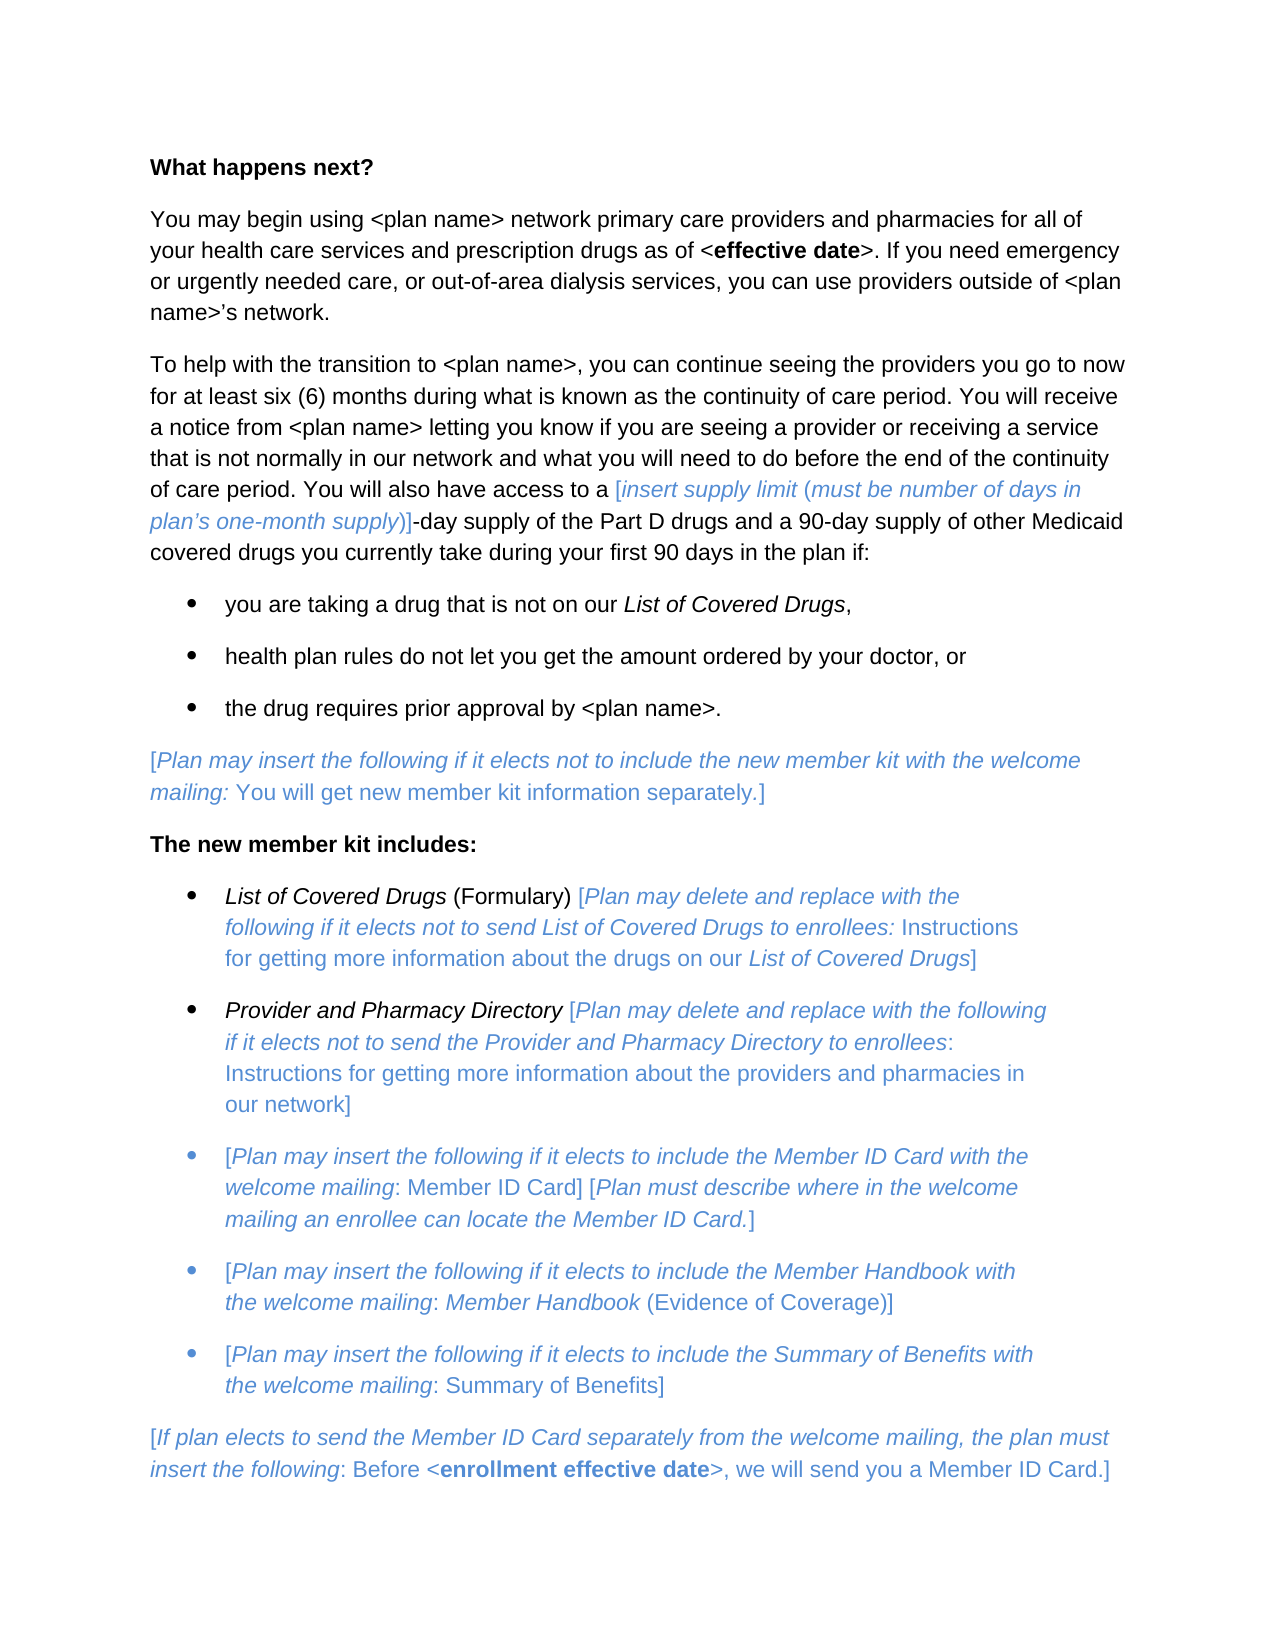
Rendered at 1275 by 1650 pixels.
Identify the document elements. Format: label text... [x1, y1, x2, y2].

list you are taking a drug that is not on our List of Covered Drugs, [187, 587, 1050, 619]
list List of Covered Drugs (Formulary) [Plan may delete and replace with the following if it elects not to send List of Covered Drugs to enrollees: Instructions for getting more information about the drugs on our List of Covered Drugs] [187, 879, 1050, 973]
list [Plan may insert the following if it elects to include the Member ID Card with the welcome mailing: Member ID Card] [Plan must describe where in the welcome mailing an enrollee can locate the Member ID Card.] [187, 1139, 1050, 1233]
list [Plan may insert the following if it elects to include the Summary of Benefits with the welcome mailing: Summary of Benefits] [187, 1337, 1050, 1400]
list the drug requires prior approval by <plan name>. [187, 692, 1050, 723]
list Provider and Pharmacy Directory [Plan may delete and replace with the following if it elects not to send the Provider and Pharmacy Directory to enrollees: Instructions for getting more information about the providers and pharmacies in our network] [187, 994, 1050, 1119]
text You may begin using <plan name> network primary care providers and pharmacies for all of your health care services and prescription drugs as of <effective date>. If you need emergency or urgently needed care, or out-of-area dialysis services, you can use providers outside of <plan name>’s network. [150, 202, 1125, 327]
list [Plan may insert the following if it elects to include the Member Handbook with the welcome mailing: Member Handbook (Evidence of Coverage)] [187, 1254, 1050, 1317]
text To help with the transition to <plan name>, you can continue seeing the providers you go to now for at least six (6) months during what is known as the continuity of care period. You will receive a notice from <plan name> letting you know if you are seeing a provider or receiving a service that is not normally in our network and what you will need to do before the end of the continuity of care period. You will also have access to a [insert supply limit (must be number of days in plan’s one-month supply)]-day supply of the Part D drugs and a 90-day supply of other Medicaid covered drugs you currently take during your first 90 days in the plan if: [150, 348, 1125, 567]
text [Plan may insert the following if it elects not to include the new member kit with the welcome mailing: You will get new member kit information separately.] [150, 744, 1125, 806]
list health plan rules do not let you get the amount ordered by your doctor, or [187, 639, 1050, 671]
text The new member kit includes: [150, 827, 1125, 858]
text What happens next? [150, 150, 1125, 181]
text [If plan elects to send the Member ID Card separately from the welcome mailing, the plan must insert the following: Before <enrollment effective date>, we will send you a Member ID Card.] [150, 1421, 1125, 1483]
